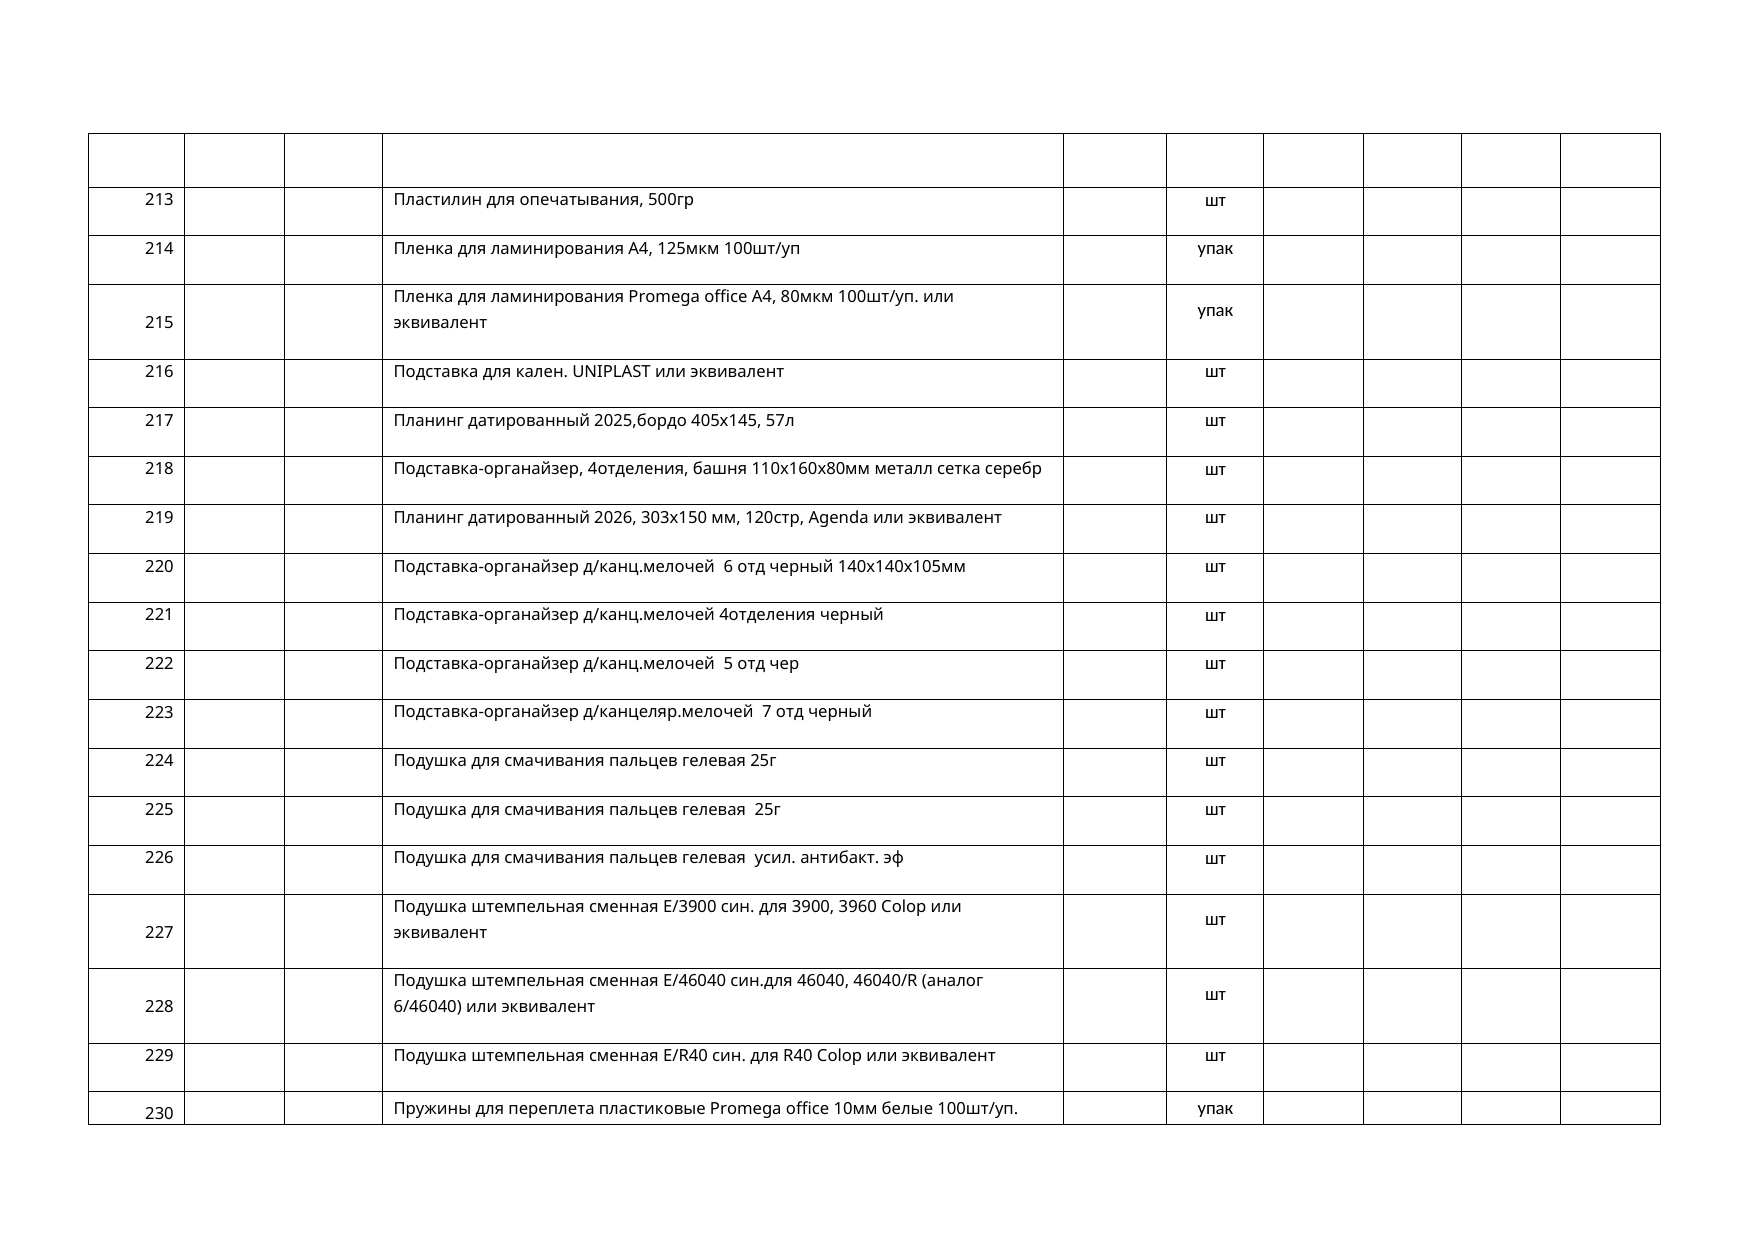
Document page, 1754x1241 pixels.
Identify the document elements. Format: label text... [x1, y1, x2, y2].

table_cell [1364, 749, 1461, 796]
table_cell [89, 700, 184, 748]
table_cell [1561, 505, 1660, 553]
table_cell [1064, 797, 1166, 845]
table_cell [1561, 134, 1660, 187]
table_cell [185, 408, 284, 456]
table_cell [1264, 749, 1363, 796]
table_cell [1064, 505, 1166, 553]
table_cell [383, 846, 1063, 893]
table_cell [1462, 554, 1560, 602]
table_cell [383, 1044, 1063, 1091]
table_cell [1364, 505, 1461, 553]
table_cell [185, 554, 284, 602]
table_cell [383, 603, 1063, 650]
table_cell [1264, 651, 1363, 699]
table_cell [185, 188, 284, 235]
table_cell [285, 188, 382, 235]
table_cell [285, 134, 382, 187]
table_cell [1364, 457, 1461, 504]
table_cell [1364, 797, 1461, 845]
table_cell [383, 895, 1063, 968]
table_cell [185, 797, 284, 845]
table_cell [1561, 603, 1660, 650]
table_cell [1064, 134, 1166, 187]
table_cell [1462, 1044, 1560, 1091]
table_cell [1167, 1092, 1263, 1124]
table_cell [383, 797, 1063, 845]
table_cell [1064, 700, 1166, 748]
table_cell [1561, 236, 1660, 284]
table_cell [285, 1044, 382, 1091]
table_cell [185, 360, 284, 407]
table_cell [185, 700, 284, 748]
table_cell [185, 134, 284, 187]
table_cell 214 [89, 236, 184, 284]
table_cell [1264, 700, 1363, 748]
table_cell [1064, 236, 1166, 284]
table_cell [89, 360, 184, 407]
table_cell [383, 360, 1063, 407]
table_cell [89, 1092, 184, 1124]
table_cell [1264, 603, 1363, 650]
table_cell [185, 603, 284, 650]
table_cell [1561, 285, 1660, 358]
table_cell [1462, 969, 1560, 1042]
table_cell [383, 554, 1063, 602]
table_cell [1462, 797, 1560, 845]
table_cell [1462, 188, 1560, 235]
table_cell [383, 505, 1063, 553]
table_cell шт [1167, 134, 1263, 187]
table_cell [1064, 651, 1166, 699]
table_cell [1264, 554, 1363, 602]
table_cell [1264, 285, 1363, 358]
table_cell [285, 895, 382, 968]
table_cell Пленка для ламинирования А4, 125мкм 100шт/уп [383, 236, 1063, 284]
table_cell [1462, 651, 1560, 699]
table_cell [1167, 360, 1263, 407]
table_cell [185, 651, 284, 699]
table_cell упак [1167, 236, 1263, 284]
table_cell 215 [89, 285, 184, 358]
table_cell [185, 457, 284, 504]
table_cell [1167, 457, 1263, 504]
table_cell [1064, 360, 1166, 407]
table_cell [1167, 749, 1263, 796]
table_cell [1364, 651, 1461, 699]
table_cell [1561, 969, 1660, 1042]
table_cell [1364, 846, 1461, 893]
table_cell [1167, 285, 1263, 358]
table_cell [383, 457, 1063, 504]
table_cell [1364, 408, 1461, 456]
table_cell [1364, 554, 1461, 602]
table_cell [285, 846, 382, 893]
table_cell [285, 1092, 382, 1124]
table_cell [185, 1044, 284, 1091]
table_cell [1264, 188, 1363, 235]
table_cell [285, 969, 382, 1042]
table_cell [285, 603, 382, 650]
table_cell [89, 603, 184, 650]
table_cell 213 [89, 188, 184, 235]
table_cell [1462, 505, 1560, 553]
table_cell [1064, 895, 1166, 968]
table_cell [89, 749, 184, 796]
table_cell Пленка для ламинирования Promega office А4, 80мкм 100шт/уп. или эквивалент [383, 285, 1063, 358]
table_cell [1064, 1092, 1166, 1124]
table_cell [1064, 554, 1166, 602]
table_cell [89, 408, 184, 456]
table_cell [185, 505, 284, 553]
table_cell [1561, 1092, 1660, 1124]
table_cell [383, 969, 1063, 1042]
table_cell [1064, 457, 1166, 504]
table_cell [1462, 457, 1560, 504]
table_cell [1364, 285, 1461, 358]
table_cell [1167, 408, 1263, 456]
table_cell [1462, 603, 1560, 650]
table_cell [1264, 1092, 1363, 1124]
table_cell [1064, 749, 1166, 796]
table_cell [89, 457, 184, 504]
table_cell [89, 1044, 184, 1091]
table_cell [1561, 188, 1660, 235]
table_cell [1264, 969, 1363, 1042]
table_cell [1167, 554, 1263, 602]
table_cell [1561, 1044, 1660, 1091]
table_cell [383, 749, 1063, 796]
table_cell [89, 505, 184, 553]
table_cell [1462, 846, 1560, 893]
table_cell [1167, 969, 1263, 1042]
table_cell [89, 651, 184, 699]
table_cell [1264, 236, 1363, 284]
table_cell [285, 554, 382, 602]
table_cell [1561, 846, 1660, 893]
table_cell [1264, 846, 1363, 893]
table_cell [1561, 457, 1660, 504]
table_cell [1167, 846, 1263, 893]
table_cell [1064, 188, 1166, 235]
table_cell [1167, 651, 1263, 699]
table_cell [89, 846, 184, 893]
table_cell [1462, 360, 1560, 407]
table_cell [185, 285, 284, 358]
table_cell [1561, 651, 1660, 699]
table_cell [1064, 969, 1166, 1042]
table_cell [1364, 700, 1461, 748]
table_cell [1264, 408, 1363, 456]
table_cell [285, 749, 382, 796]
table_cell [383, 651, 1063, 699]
table_cell [1364, 188, 1461, 235]
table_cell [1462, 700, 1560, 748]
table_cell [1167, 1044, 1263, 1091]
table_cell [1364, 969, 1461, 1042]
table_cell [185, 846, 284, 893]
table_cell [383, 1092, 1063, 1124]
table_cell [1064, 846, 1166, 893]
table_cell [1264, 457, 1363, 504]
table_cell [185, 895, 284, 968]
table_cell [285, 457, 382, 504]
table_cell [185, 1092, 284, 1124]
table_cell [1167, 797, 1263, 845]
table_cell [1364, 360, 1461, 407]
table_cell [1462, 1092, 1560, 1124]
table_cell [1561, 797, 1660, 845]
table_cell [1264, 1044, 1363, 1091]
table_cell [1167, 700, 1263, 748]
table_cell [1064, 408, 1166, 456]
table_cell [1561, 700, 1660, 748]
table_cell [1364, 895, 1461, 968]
table_cell [1264, 134, 1363, 187]
table_cell шт [1167, 188, 1263, 235]
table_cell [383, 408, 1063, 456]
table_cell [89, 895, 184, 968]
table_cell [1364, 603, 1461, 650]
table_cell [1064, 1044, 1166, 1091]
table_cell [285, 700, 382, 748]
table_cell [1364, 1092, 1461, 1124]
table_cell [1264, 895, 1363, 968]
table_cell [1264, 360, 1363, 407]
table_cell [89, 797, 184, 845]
table_cell [1364, 134, 1461, 187]
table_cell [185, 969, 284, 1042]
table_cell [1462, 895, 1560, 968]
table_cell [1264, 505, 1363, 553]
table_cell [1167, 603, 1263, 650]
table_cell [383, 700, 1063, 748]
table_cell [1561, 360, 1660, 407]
table_cell [285, 285, 382, 358]
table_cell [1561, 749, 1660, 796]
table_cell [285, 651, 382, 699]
table_cell [285, 236, 382, 284]
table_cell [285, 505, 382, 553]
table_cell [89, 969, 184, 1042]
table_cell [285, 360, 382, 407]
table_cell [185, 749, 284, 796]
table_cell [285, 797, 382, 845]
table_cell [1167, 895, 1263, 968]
table_cell 212 [89, 134, 184, 187]
table_cell [1462, 236, 1560, 284]
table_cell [383, 134, 1063, 187]
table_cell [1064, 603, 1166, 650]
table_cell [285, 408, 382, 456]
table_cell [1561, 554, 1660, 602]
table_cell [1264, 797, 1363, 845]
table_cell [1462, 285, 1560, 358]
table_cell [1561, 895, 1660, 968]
table_cell Пластилин для опечатывания, 500гр [383, 188, 1063, 235]
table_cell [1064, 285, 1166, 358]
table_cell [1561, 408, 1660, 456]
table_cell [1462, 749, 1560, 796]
table_cell [185, 236, 284, 284]
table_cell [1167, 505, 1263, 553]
table_cell [1364, 236, 1461, 284]
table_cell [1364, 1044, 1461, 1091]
table_cell [1462, 134, 1560, 187]
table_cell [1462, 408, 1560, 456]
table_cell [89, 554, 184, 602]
